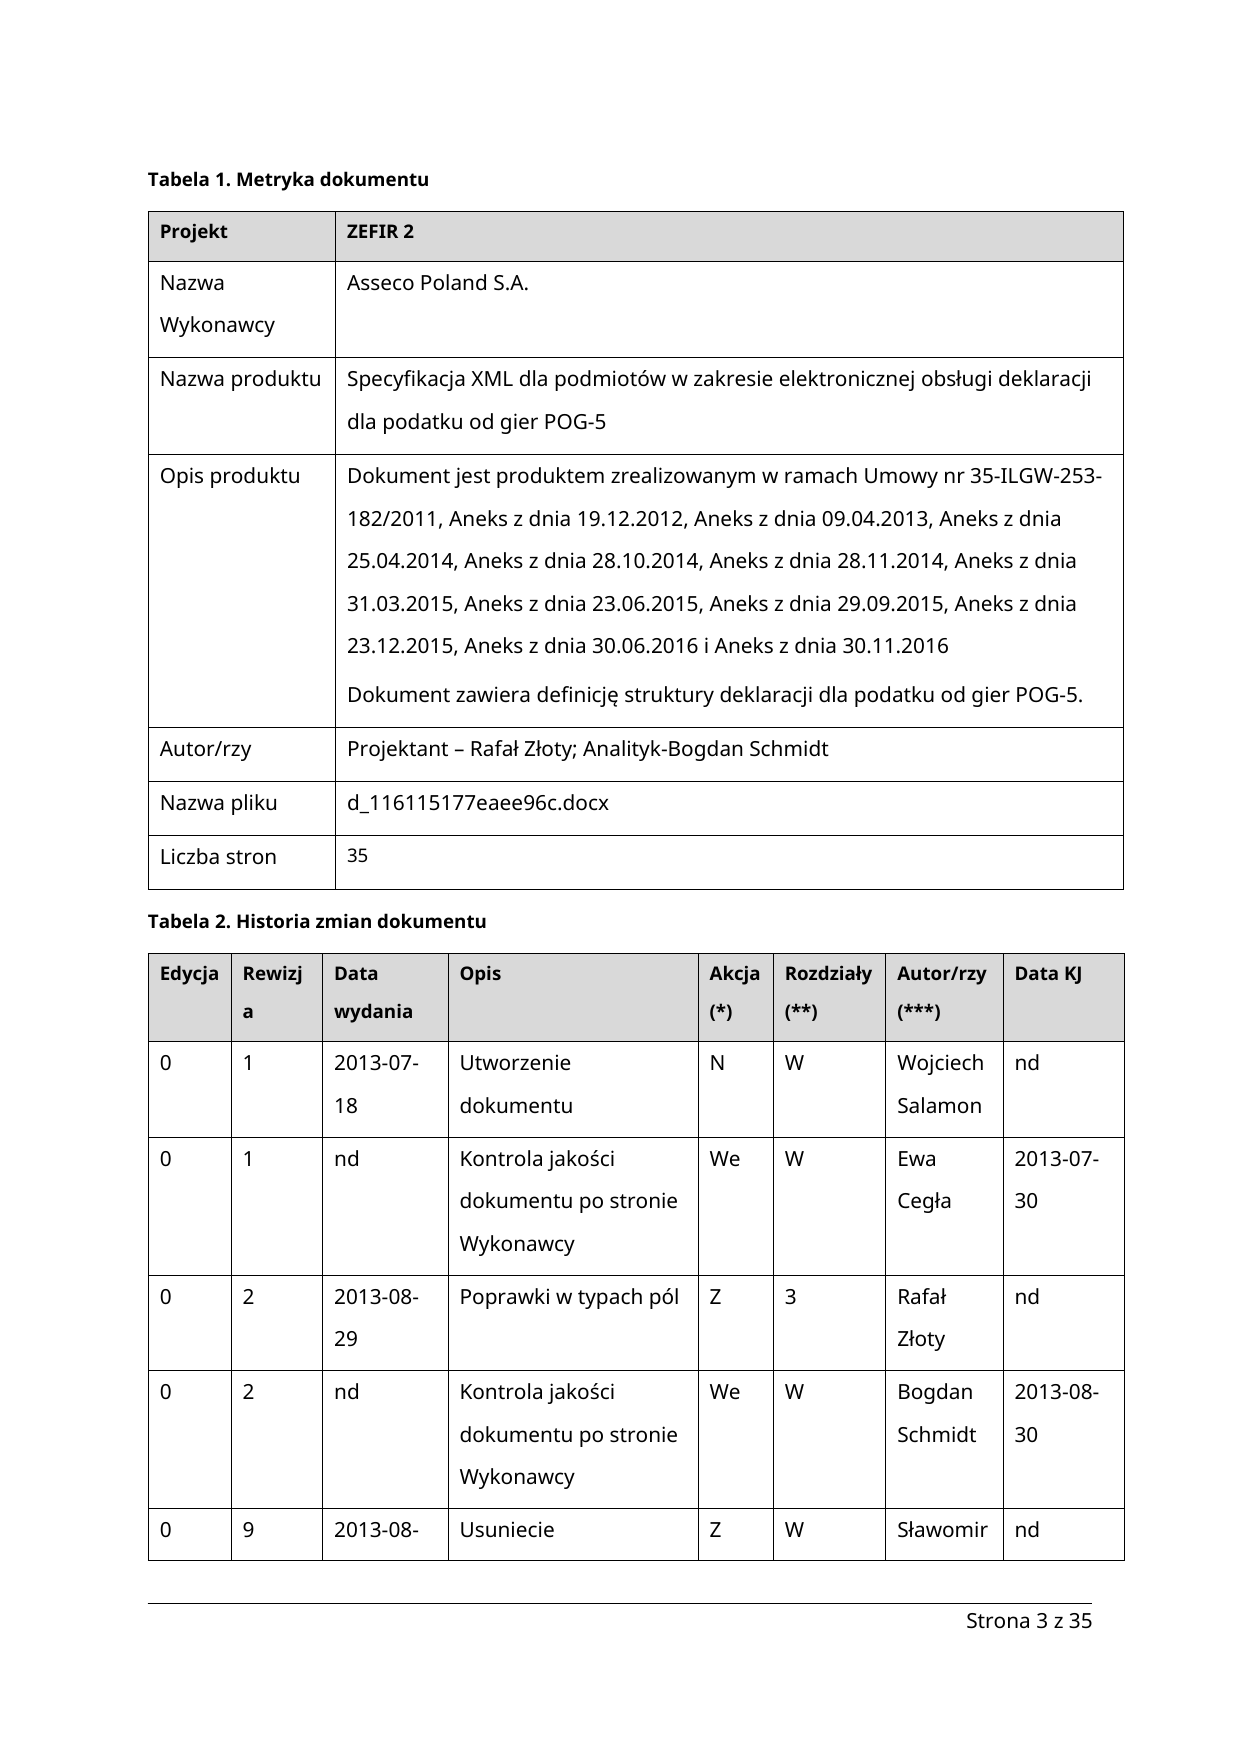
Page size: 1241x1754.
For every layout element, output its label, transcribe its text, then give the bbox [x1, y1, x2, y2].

table_cell ZF2-PWT-KXML-POG5_v1.8 [336, 782, 1123, 835]
table_cell 0 [149, 1276, 231, 1370]
table_cell Utworzenie dokumentu [449, 1042, 698, 1137]
table_cell 1 [232, 1138, 322, 1274]
table_header Data wydania [323, 954, 448, 1041]
table_cell We [699, 1371, 773, 1508]
table_cell Sławomir Bondka [886, 1509, 1003, 1560]
table_header Rozdziały (**) [774, 954, 885, 1041]
table_header Projekt [149, 212, 335, 261]
table_cell Opis produktu [149, 455, 335, 727]
table_cell nd [323, 1371, 448, 1508]
table_cell 2 [232, 1276, 322, 1370]
table_cell Dokument jest produktem zrealizowanym w ramach Umowy nr 35-ILGW-253-182/2011, Aneks z dnia 19.12.2012, Aneks z dnia 09.04.2013, Aneks z dnia 25.04.2014, Aneks z dnia 28.10.2014, Aneks z dnia 28.11.2014, Aneks z dnia 31.03.2015, Aneks z dnia 23.06.2015, Aneks z dnia 29.09.2015, Aneks z dnia 23.12.2015, Aneks z dnia 30.06.2016 i Aneks z dnia 30.11.2016 Dokument zawiera definicję struktury deklaracji dla podatku od gier POG-5. [336, 455, 1123, 727]
table_cell 0 [149, 1138, 231, 1274]
table_header Autor/rzy (***) [886, 954, 1003, 1041]
table_cell Ewa Cegła [886, 1138, 1003, 1274]
table_cell 2013-07-30 [1004, 1138, 1124, 1274]
table_cell 2013-08-29 [323, 1276, 448, 1370]
table_cell W [774, 1371, 885, 1508]
table_cell Poprawki w typach pól [449, 1276, 698, 1370]
table_cell Usuniecie niepotrzebnych pól [449, 1509, 698, 1560]
table_cell 29 [336, 836, 1123, 889]
table_cell Nazwa Wykonawcy [149, 262, 335, 357]
table_cell N [699, 1042, 773, 1137]
table_cell Rafał Złoty [886, 1276, 1003, 1370]
table_cell 2013-08-12 [323, 1509, 448, 1560]
table_cell 0 [149, 1042, 231, 1137]
table_cell nd [323, 1138, 448, 1274]
table_header Opis [449, 954, 698, 1041]
table_header Edycja [149, 954, 231, 1041]
table_cell 2 [232, 1371, 322, 1508]
table_cell 9 [232, 1509, 322, 1560]
table_cell 0 [149, 1509, 231, 1560]
table_cell Autor/rzy [149, 728, 335, 781]
table_cell Wojciech Salamon [886, 1042, 1003, 1137]
table_cell nd [1004, 1042, 1124, 1137]
table_cell nd [1004, 1276, 1124, 1370]
table_header Data KJ [1004, 954, 1124, 1041]
table_cell W [774, 1042, 885, 1137]
table_cell Projektant – Rafał Złoty; Analityk-Bogdan Schmidt [336, 728, 1123, 781]
table_cell Z [699, 1509, 773, 1560]
table_cell Z [699, 1276, 773, 1370]
table_cell We [699, 1138, 773, 1274]
table_cell 2013-08-30 [1004, 1371, 1124, 1508]
table_cell W [774, 1509, 885, 1560]
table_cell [449, 1371, 698, 1508]
table_header Rewizja [232, 954, 322, 1041]
table_header ZEFIR 2 [336, 212, 1123, 261]
table_cell Nazwa produktu [149, 358, 335, 454]
table_cell Bogdan Schmidt [886, 1371, 1003, 1508]
table_cell Kontrola jakości dokumentu po stronie Wykonawcy [449, 1138, 698, 1274]
text Tabela 2. Historia zmian dokumentu [148, 909, 1092, 934]
table_cell [336, 358, 1123, 454]
table_header Akcja (*) [699, 954, 773, 1041]
text Tabela 1. Metryka dokumentu [148, 166, 1092, 192]
table_cell 3 [774, 1276, 885, 1370]
table_cell Nazwa pliku [149, 782, 335, 835]
table_cell Asseco Poland S.A. [336, 262, 1123, 357]
table_cell nd [1004, 1509, 1124, 1560]
table_cell 1 [232, 1042, 322, 1137]
table_cell W [774, 1138, 885, 1274]
table_cell 0 [149, 1371, 231, 1508]
table_cell 2013-07-18 [323, 1042, 448, 1137]
table_cell Liczba stron [149, 836, 335, 889]
